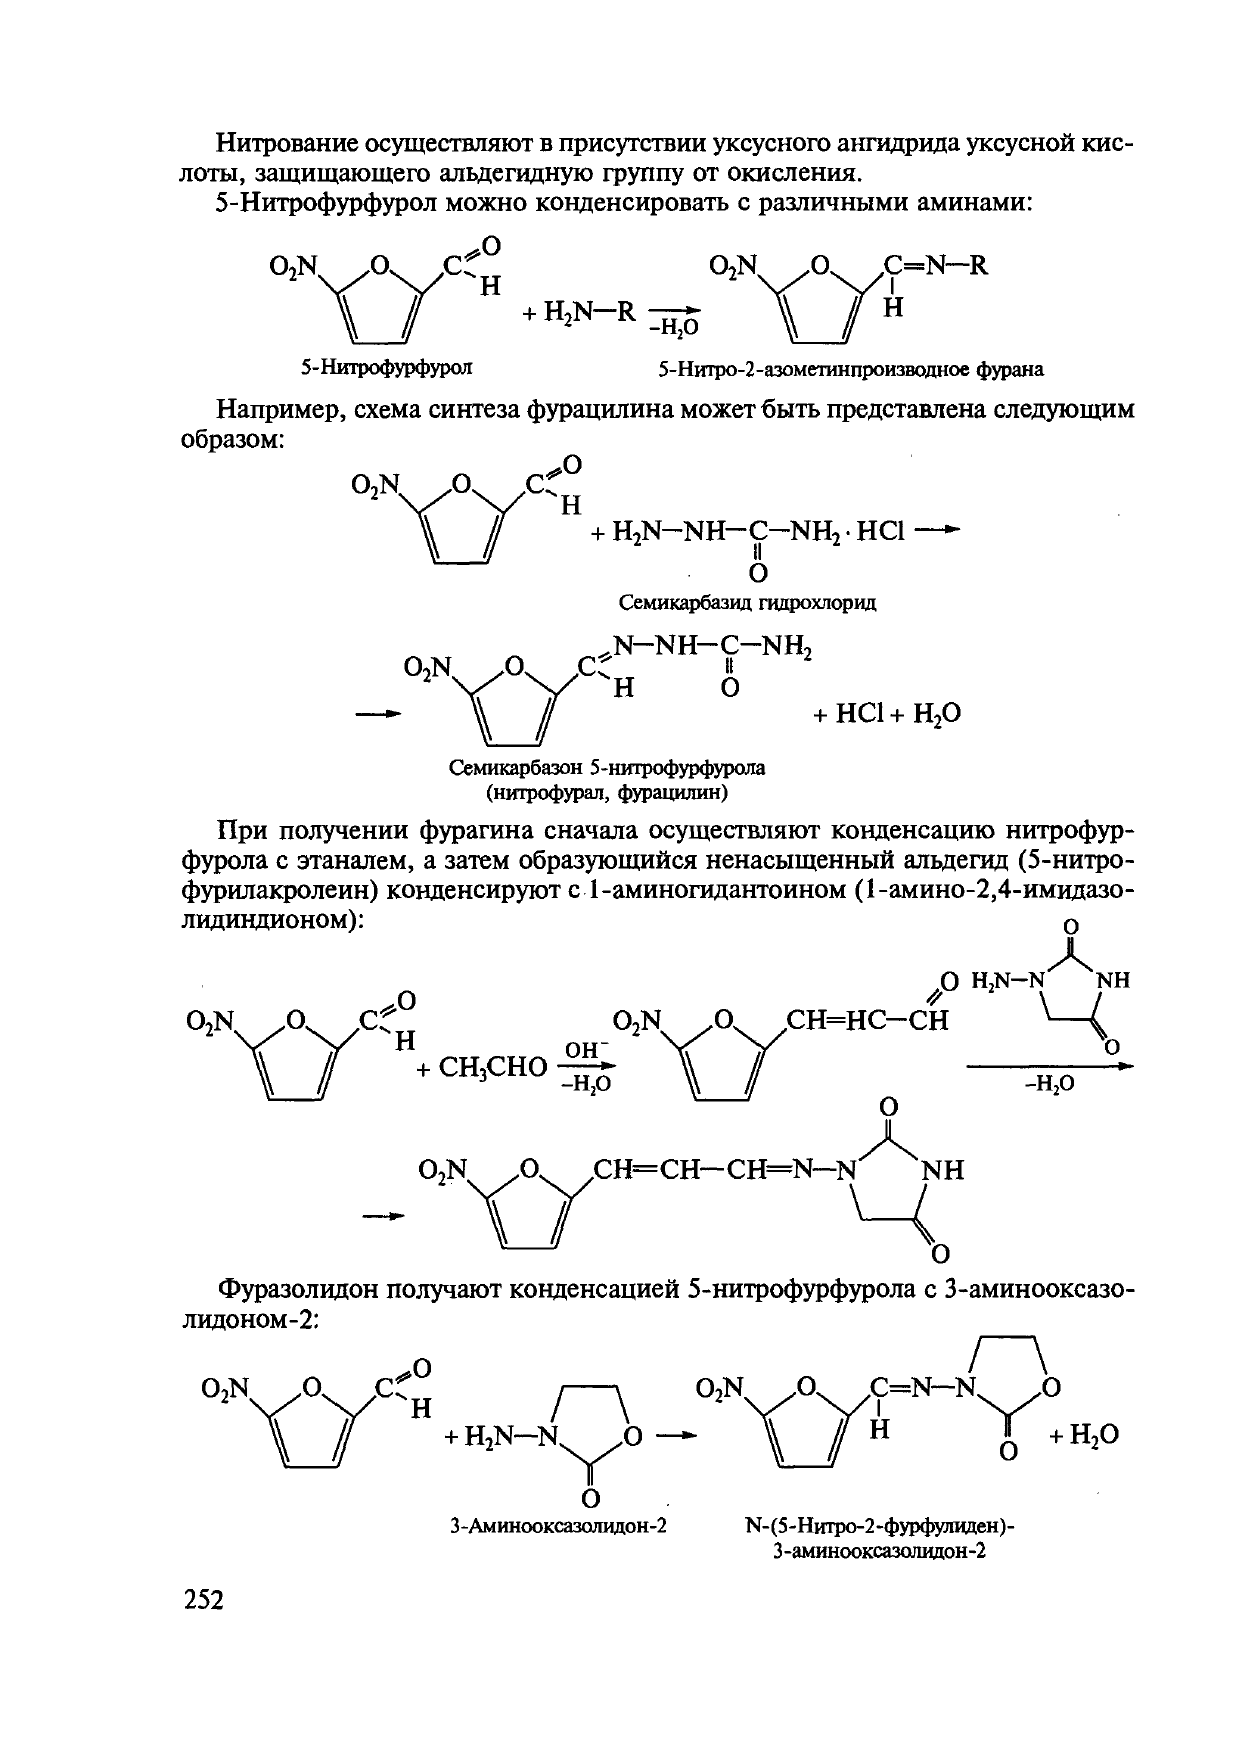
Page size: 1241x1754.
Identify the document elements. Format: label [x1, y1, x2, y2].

picture [177, 118, 1152, 1636]
